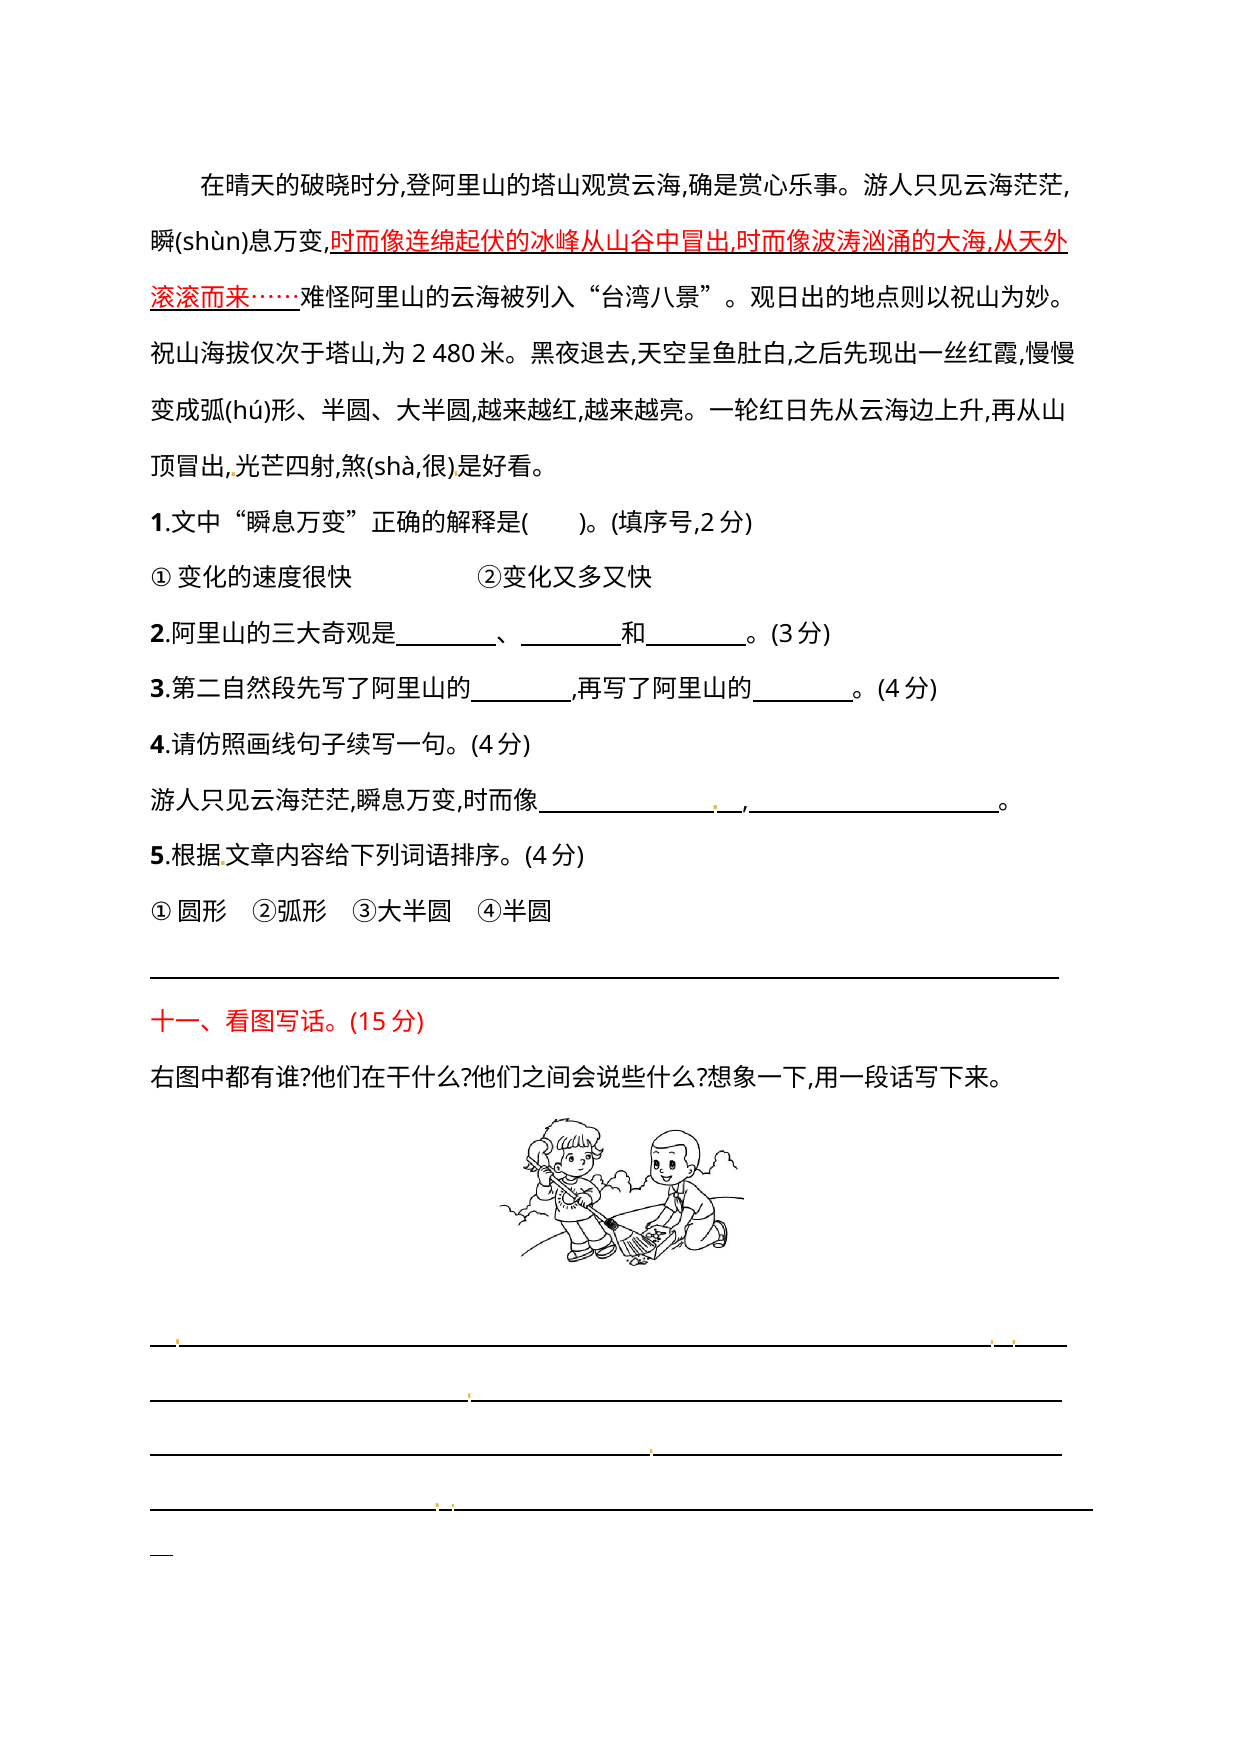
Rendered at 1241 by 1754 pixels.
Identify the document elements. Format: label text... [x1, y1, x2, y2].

text 3.第二自然段先写了阿里山的 ,再写了阿里山的 。(4分) [150, 668, 1090, 706]
text ①变化的速度很快 ②变化又多又快 [150, 557, 1090, 594]
text 4.请仿照画线句子续写一句。(4分) [150, 724, 1090, 761]
text 5.根据文章内容给下列词语排序。(4分) [150, 835, 1090, 873]
text 2.阿里山的三大奇观是 、 和 。(3分) [150, 613, 1090, 650]
text 十一、看图写话。(15分) [150, 1001, 1090, 1038]
text 在晴天的破晓时分,登阿里山的塔山观赏云海,确是赏心乐事。游人只见云海茫茫,瞬(shùn)息万变,时而像连绵起伏的冰峰从山谷中冒出,时而像波涛汹涌的大海,从天外滚滚而来……难怪阿里山的云海被列入“台湾八景”。观日出的地点则以祝山为妙。祝山海拔仅次于塔山,为2 480米。黑夜退去,天空呈鱼肚白,之后先现出一丝红霞,慢慢变成弧(hú)形、半圆、大半圆,越来越红,越来越亮。一轮红日先从云海边上升,再从山顶冒出,光芒四射,煞(shà,很)是好看。 [150, 164, 1090, 483]
text ①圆形 ②弧形 ③大半圆 ④半圆 [150, 891, 1090, 928]
text 1.文中“瞬息万变”正确的解释是( )。(填序号,2分) [150, 501, 1090, 539]
text 右图中都有谁?他们在干什么?他们之间会说些什么?想象一下,用一段话写下来。 [150, 1056, 1090, 1094]
text 游人只见云海茫茫,瞬息万变,时而像 , 。 [150, 779, 1090, 817]
text [来源:学|科|网Z|X|X|K] [150, 1478, 1090, 1572]
picture [496, 1112, 744, 1269]
